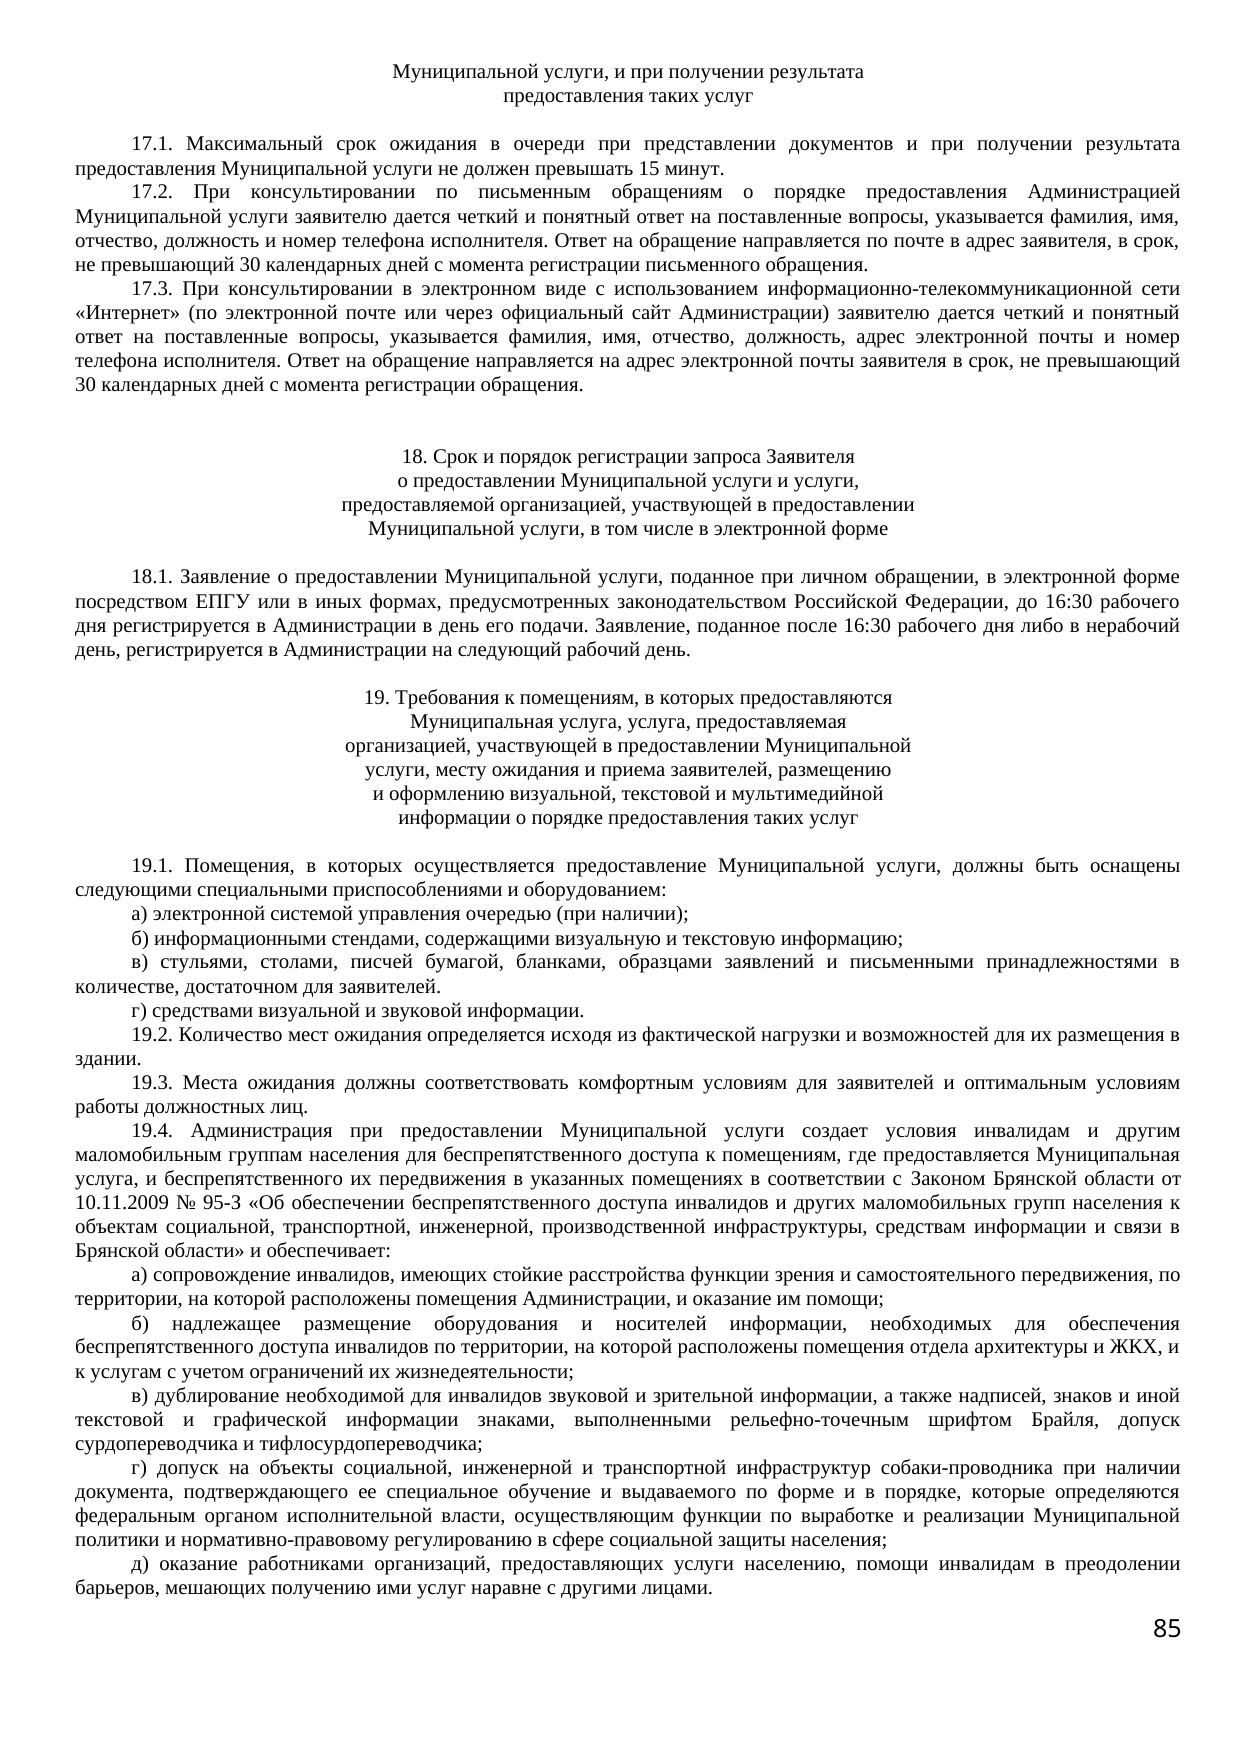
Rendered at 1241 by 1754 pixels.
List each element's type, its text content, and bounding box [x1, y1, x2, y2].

title 19. Требования к помещениям, в которых предоставляются [75, 685, 1181, 709]
text 19.4. Администрация при предоставлении Муниципальной услуги создает условия инвалидам и другим маломобильным группам населения для беспрепятственного доступа к помещениям, где предоставляется Муниципальная услуга, и беспрепятственного их передвижения в указанных помещениях в соответствии с Законом Брянской области от 10.11.2009 № 95-З «Об обеспечении беспрепятственного доступа инвалидов и других маломобильных групп населения к объектам социальной, транспортной, инженерной, производственной инфраструктуры, средствам информации и связи в Брянской области» и обеспечивает: [75, 1118, 1181, 1262]
title Муниципальной услуги, в том числе в электронной форме [75, 516, 1181, 540]
text а) сопровождение инвалидов, имеющих стойкие расстройства функции зрения и самостоятельного передвижения, по территории, на которой расположены помещения Администрации, и оказание им помощи; [75, 1262, 1181, 1310]
text 17.2. При консультировании по письменным обращениям о порядке предоставления Администрацией Муниципальной услуги заявителю дается четкий и понятный ответ на поставленные вопросы, указывается фамилия, имя, отчество, должность и номер телефона исполнителя. Ответ на обращение направляется по почте в адрес заявителя, в срок, не превышающий 30 календарных дней с момента регистрации письменного обращения. [75, 179, 1181, 276]
title предоставления таких услуг [75, 83, 1181, 107]
text д) оказание работниками организаций, предоставляющих услуги населению, помощи инвалидам в преодолении барьеров, мешающих получению ими услуг наравне с другими лицами. [75, 1551, 1181, 1599]
title организацией, участвующей в предоставлении Муниципальной [75, 733, 1181, 757]
title предоставляемой организацией, участвующей в предоставлении [75, 492, 1181, 516]
text 19.3. Места ожидания должны соответствовать комфортным условиям для заявителей и оптимальным условиям работы должностных лиц. [75, 1070, 1181, 1118]
text г) допуск на объекты социальной, инженерной и транспортной инфраструктур собаки-проводника при наличии документа, подтверждающего ее специальное обучение и выдаваемого по форме и в порядке, которые определяются федеральным органом исполнительной власти, осуществляющим функции по выработке и реализации Муниципальной политики и нормативно-правовому регулированию в сфере социальной защиты населения; [75, 1455, 1181, 1551]
title Муниципальная услуга, услуга, предоставляемая [75, 709, 1181, 733]
title информации о порядке предоставления таких услуг [75, 805, 1181, 829]
title и оформлению визуальной, текстовой и мультимедийной [75, 781, 1181, 805]
text в) стульями, столами, писчей бумагой, бланками, образцами заявлений и письменными принадлежностями в количестве, достаточном для заявителей. [75, 949, 1181, 998]
text 18.1. Заявление о предоставлении Муниципальной услуги, поданное при личном обращении, в электронной форме посредством ЕПГУ или в иных формах, предусмотренных законодательством Российской Федерации, до 16:30 рабочего дня регистрируется в Администрации в день его подачи. Заявление, поданное после 16:30 рабочего дня либо в нерабочий день, регистрируется в Администрации на следующий рабочий день. [75, 564, 1181, 661]
text 19.2. Количество мест ожидания определяется исходя из фактической нагрузки и возможностей для их размещения в здании. [75, 1022, 1181, 1070]
text 19.1. Помещения, в которых осуществляется предоставление Муниципальной услуги, должны быть оснащены следующими специальными приспособлениями и оборудованием: [75, 853, 1181, 901]
title Муниципальной услуги, и при получении результата [75, 59, 1181, 83]
title 18. Срок и порядок регистрации запроса Заявителя [75, 444, 1181, 468]
text в) дублирование необходимой для инвалидов звуковой и зрительной информации, а также надписей, знаков и иной текстовой и графической информации знаками, выполненными рельефно-точечным шрифтом Брайля, допуск сурдопереводчика и тифлосурдопереводчика; [75, 1383, 1181, 1455]
text б) надлежащее размещение оборудования и носителей информации, необходимых для обеспечения беспрепятственного доступа инвалидов по территории, на которой расположены помещения отдела архитектуры и ЖКХ, и к услугам с учетом ограничений их жизнедеятельности; [75, 1310, 1181, 1383]
title о предоставлении Муниципальной услуги и услуги, [75, 468, 1181, 492]
text 17.3. При консультировании в электронном виде с использованием информационно-телекоммуникационной сети «Интернет» (по электронной почте или через официальный сайт Администрации) заявителю дается четкий и понятный ответ на поставленные вопросы, указывается фамилия, имя, отчество, должность, адрес электронной почты и номер телефона исполнителя. Ответ на обращение направляется на адрес электронной почты заявителя в срок, не превышающий 30 календарных дней с момента регистрации обращения. [75, 276, 1181, 396]
title услуги, месту ожидания и приема заявителей, размещению [75, 757, 1181, 781]
text 17.1. Максимальный срок ожидания в очереди при представлении документов и при получении результата предоставления Муниципальной услуги не должен превышать 15 минут. [75, 131, 1181, 179]
text г) средствами визуальной и звуковой информации. [75, 998, 1181, 1022]
text б) информационными стендами, содержащими визуальную и текстовую информацию; [75, 925, 1181, 949]
text а) электронной системой управления очередью (при наличии); [75, 901, 1181, 925]
